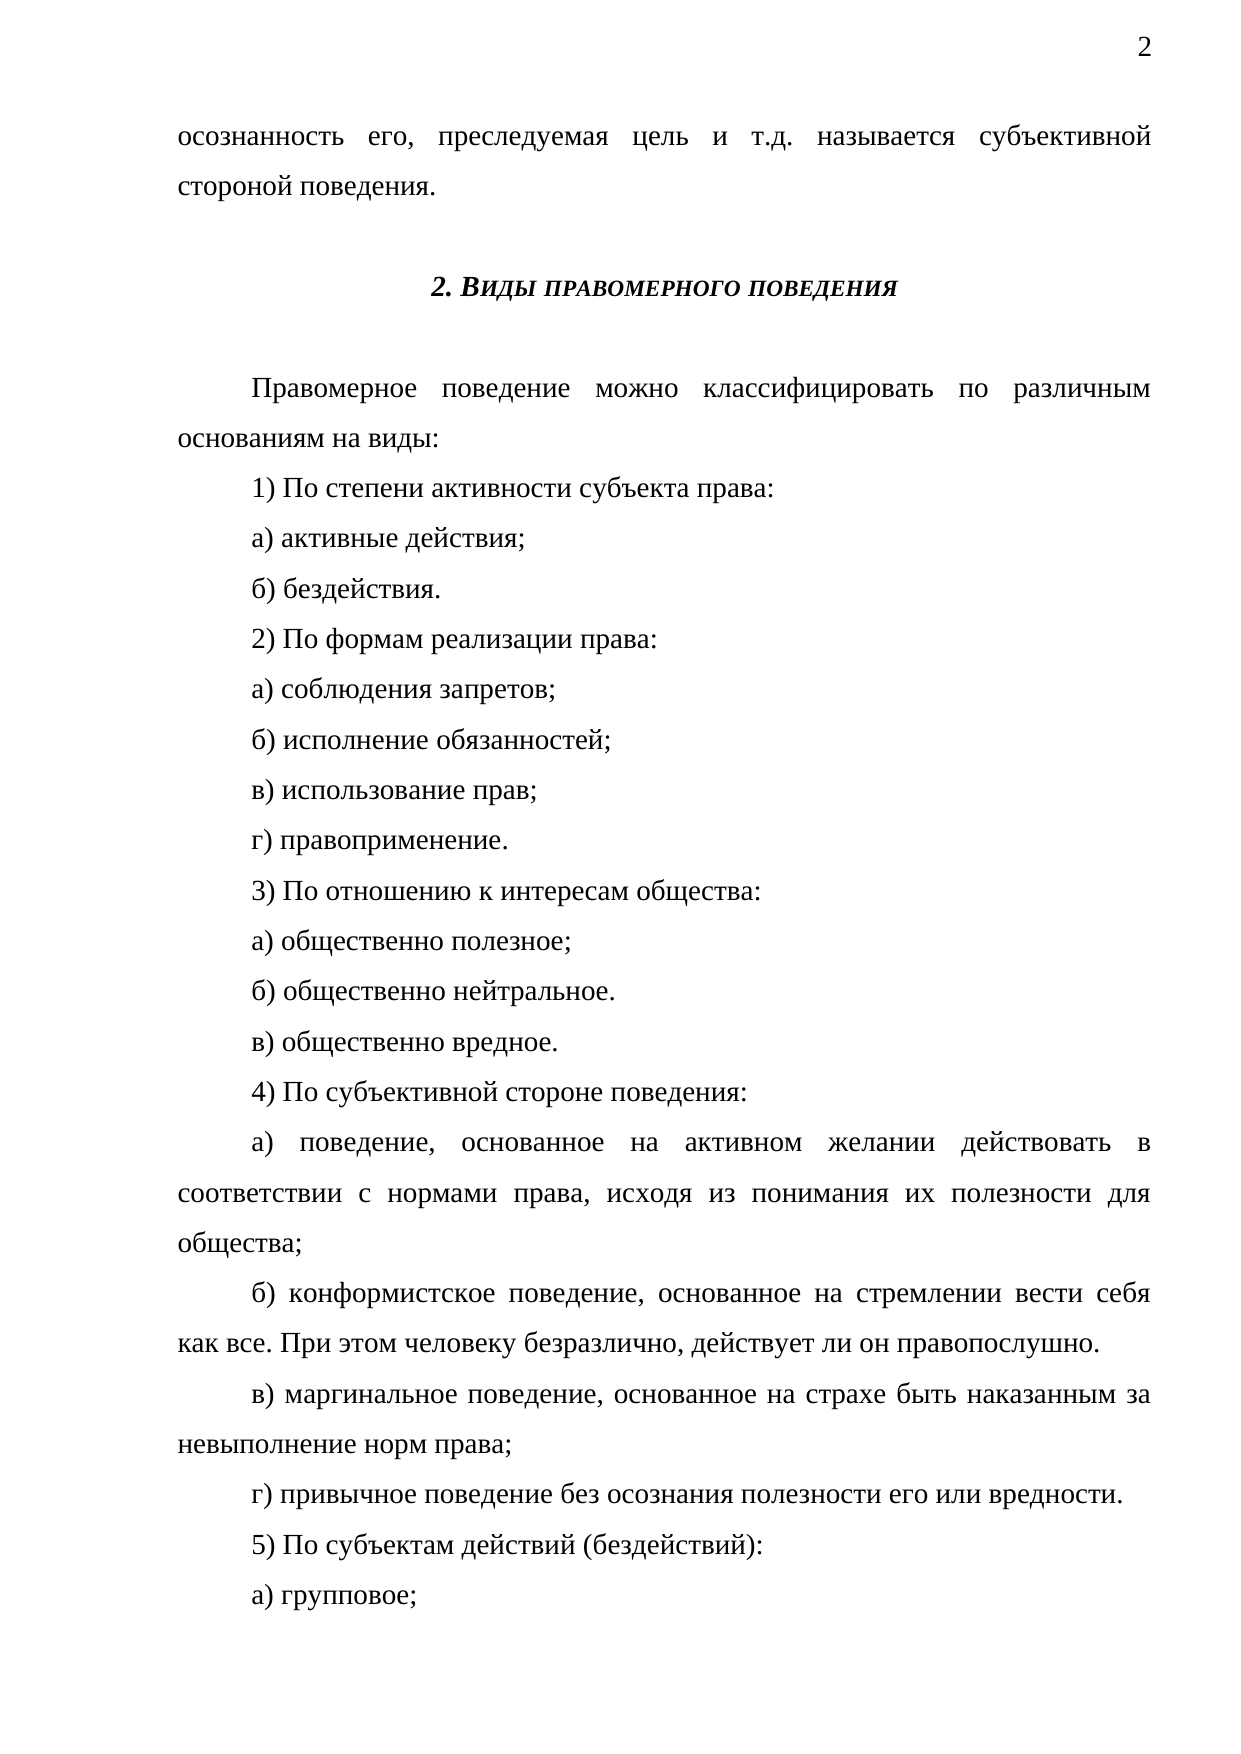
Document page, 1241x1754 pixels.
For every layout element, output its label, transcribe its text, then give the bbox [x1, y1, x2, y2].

subtitle 2. Виды правомерного поведения [177, 269, 1152, 303]
text в) маргинальное поведение, основанное на страхе быть наказанным за невыполнение норм права; [177, 1376, 1152, 1460]
text б) общественно нейтральное. [177, 973, 1152, 1007]
text б) конформистское поведение, основанное на стремлении вести себя как все. При этом человеку безразлично, действует ли он правопослушно. [177, 1275, 1152, 1359]
text г) правоприменение. [177, 822, 1152, 856]
text г) привычное поведение без осознания полезности его или вредности. [177, 1477, 1152, 1510]
text 1) По степени активности субъекта права: [177, 470, 1152, 504]
text а) активные действия; [177, 521, 1152, 554]
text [177, 118, 1152, 202]
text 4) По субъективной стороне поведения: [177, 1074, 1152, 1108]
text 5) По субъектам действий (бездействий): [177, 1527, 1152, 1560]
text а) соблюдения запретов; [177, 672, 1152, 705]
text а) групповое; [177, 1577, 1152, 1611]
text б) исполнение обязанностей; [177, 722, 1152, 755]
text Правомерное поведение можно классифицировать по различным основаниям на виды: [177, 370, 1152, 453]
text а) поведение, основанное на активном желании действовать в соответствии с нормами права, исходя из понимания их полезности для общества; [177, 1124, 1152, 1258]
text в) использование прав; [177, 772, 1152, 806]
text в) общественно вредное. [177, 1024, 1152, 1057]
text б) бездействия. [177, 571, 1152, 604]
text а) общественно полезное; [177, 923, 1152, 957]
text 2) По формам реализации права: [177, 621, 1152, 655]
text 3) По отношению к интересам общества: [177, 873, 1152, 906]
